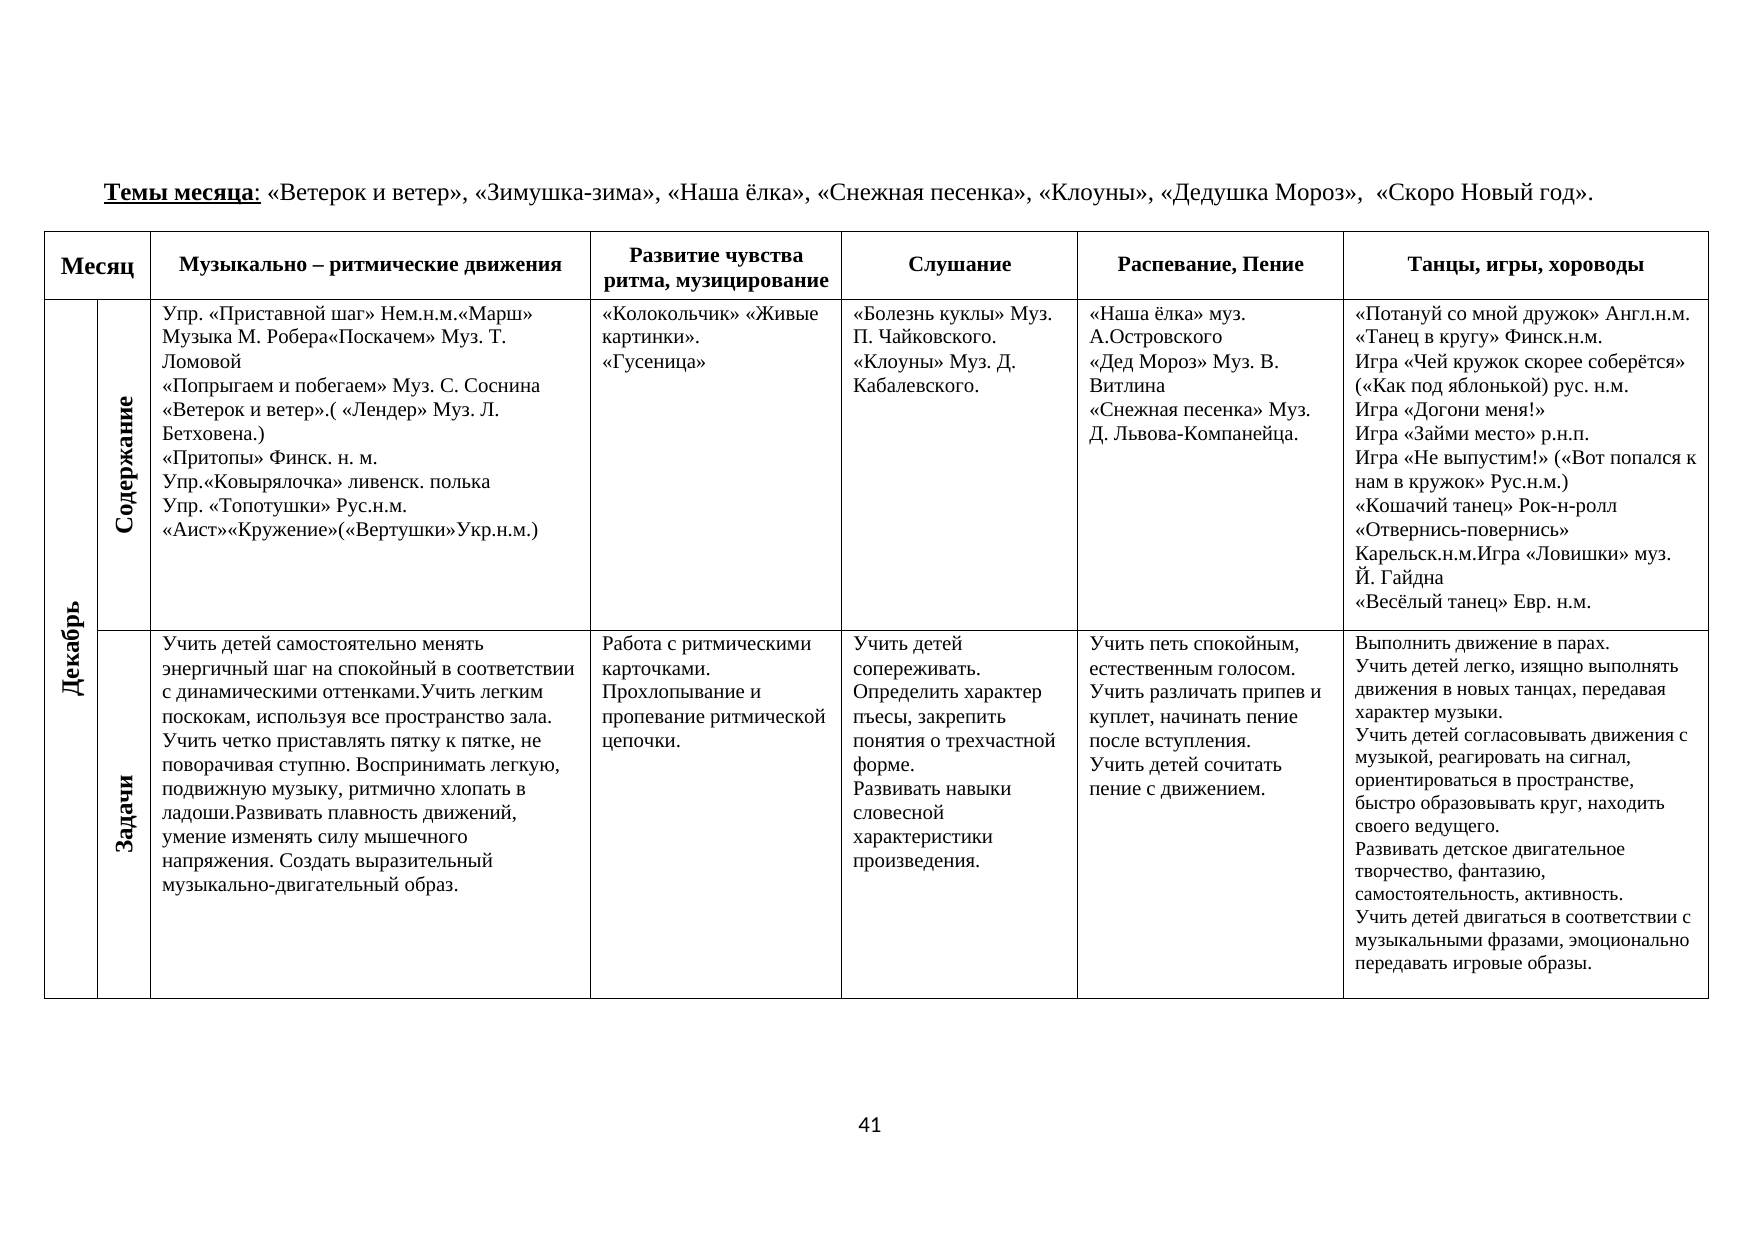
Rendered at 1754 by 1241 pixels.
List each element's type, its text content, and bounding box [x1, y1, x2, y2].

table_cell Учить детей самостоятельно менять энергичный шаг на спокойный в соответствии с динамическими оттенками.Учить легким поскокам, используя все пространство зала. Учить четко приставлять пятку к пятке, не поворачивая ступню. Воспринимать легкую, подвижную музыку, ритмично хлопать в ладоши.Развивать плавность движений, умение изменять силу мышечного напряжения. Создать выразительный музыкально-двигательный образ. [151, 631, 590, 998]
table_cell Учить детей сопереживать. Определить характер пъесы, закрепить понятия о трехчастной форме. Развивать навыки словесной характеристики произведения. [842, 631, 1077, 998]
table_header Развитие чувства ритма, музицирование [591, 232, 841, 299]
table_header Музыкально – ритмические движения [151, 232, 590, 299]
table_cell Упр. «Приставной шаг» Нем.н.м.«Марш» Музыка М. Робера«Поскачем» Муз. Т. Ломовой «Попрыгаем и побегаем» Муз. С. Соснина «Ветерок и ветер».( «Лендер» Муз. Л. Бетховена.) «Притопы» Финск. н. м. Упр.«Ковырялочка» ливенск. полька Упр. «Топотушки» Рус.н.м. «Аист»«Кружение»(«Вертушки»Укр.н.м.) [151, 300, 590, 630]
table_cell «Болезнь куклы» Муз. П. Чайковского. «Клоуны» Муз. Д. Кабалевского. [842, 300, 1077, 630]
table_header Слушание [842, 232, 1077, 299]
table_cell Учить петь спокойным, естественным голосом. Учить различать припев и куплет, начинать пение после вступления. Учить детей сочитать пение с движением. [1078, 631, 1343, 998]
table_cell Выполнить движение в парах. Учить детей легко, изящно выполнять движения в новых танцах, передавая характер музыки. Учить детей согласовывать движения с музыкой, реагировать на сигнал, ориентироваться в пространстве, быстро образовывать круг, находить своего ведущего. Развивать детское двигательное творчество, фантазию, самостоятельность, активность. Учить детей двигаться в соответствии с музыкальными фразами, эмоционально передавать игровые образы. [1344, 631, 1708, 998]
table_cell «Колокольчик» «Живые картинки». «Гусеница» [591, 300, 841, 630]
table_header Танцы, игры, хороводы [1344, 232, 1708, 299]
table_cell Декабрь [45, 300, 97, 998]
table_cell «Наша ёлка» муз. А.Островского «Дед Мороз» Муз. В. Витлина «Снежная песенка» Муз. Д. Львова-Компанейца. [1078, 300, 1343, 630]
text Темы месяца: «Ветерок и ветер», «Зимушка-зима», «Наша ёлка», «Снежная песенка», «Клоуны», «Дедушка Мороз», «Скоро Новый год». [103, 177, 1636, 206]
table_cell Задачи [98, 631, 150, 998]
table_header Распевание, Пение [1078, 232, 1343, 299]
table_cell Содержание [98, 300, 150, 630]
table_header Месяц [45, 232, 150, 299]
table_cell Работа с ритмическими карточками. Прохлопывание и пропевание ритмической цепочки. [591, 631, 841, 998]
table_cell «Потануй со мной дружок» Англ.н.м. «Танец в кругу» Финск.н.м. Игра «Чей кружок скорее соберётся» («Как под яблонькой) рус. н.м. Игра «Догони меня!» Игра «Займи место» р.н.п. Игра «Не выпустим!» («Вот попался к нам в кружок» Рус.н.м.) «Кошачий танец» Рок-н-ролл «Отвернись-повернись» Карельск.н.м.Игра «Ловишки» муз. Й. Гайдна «Весёлый танец» Евр. н.м. [1344, 300, 1708, 630]
